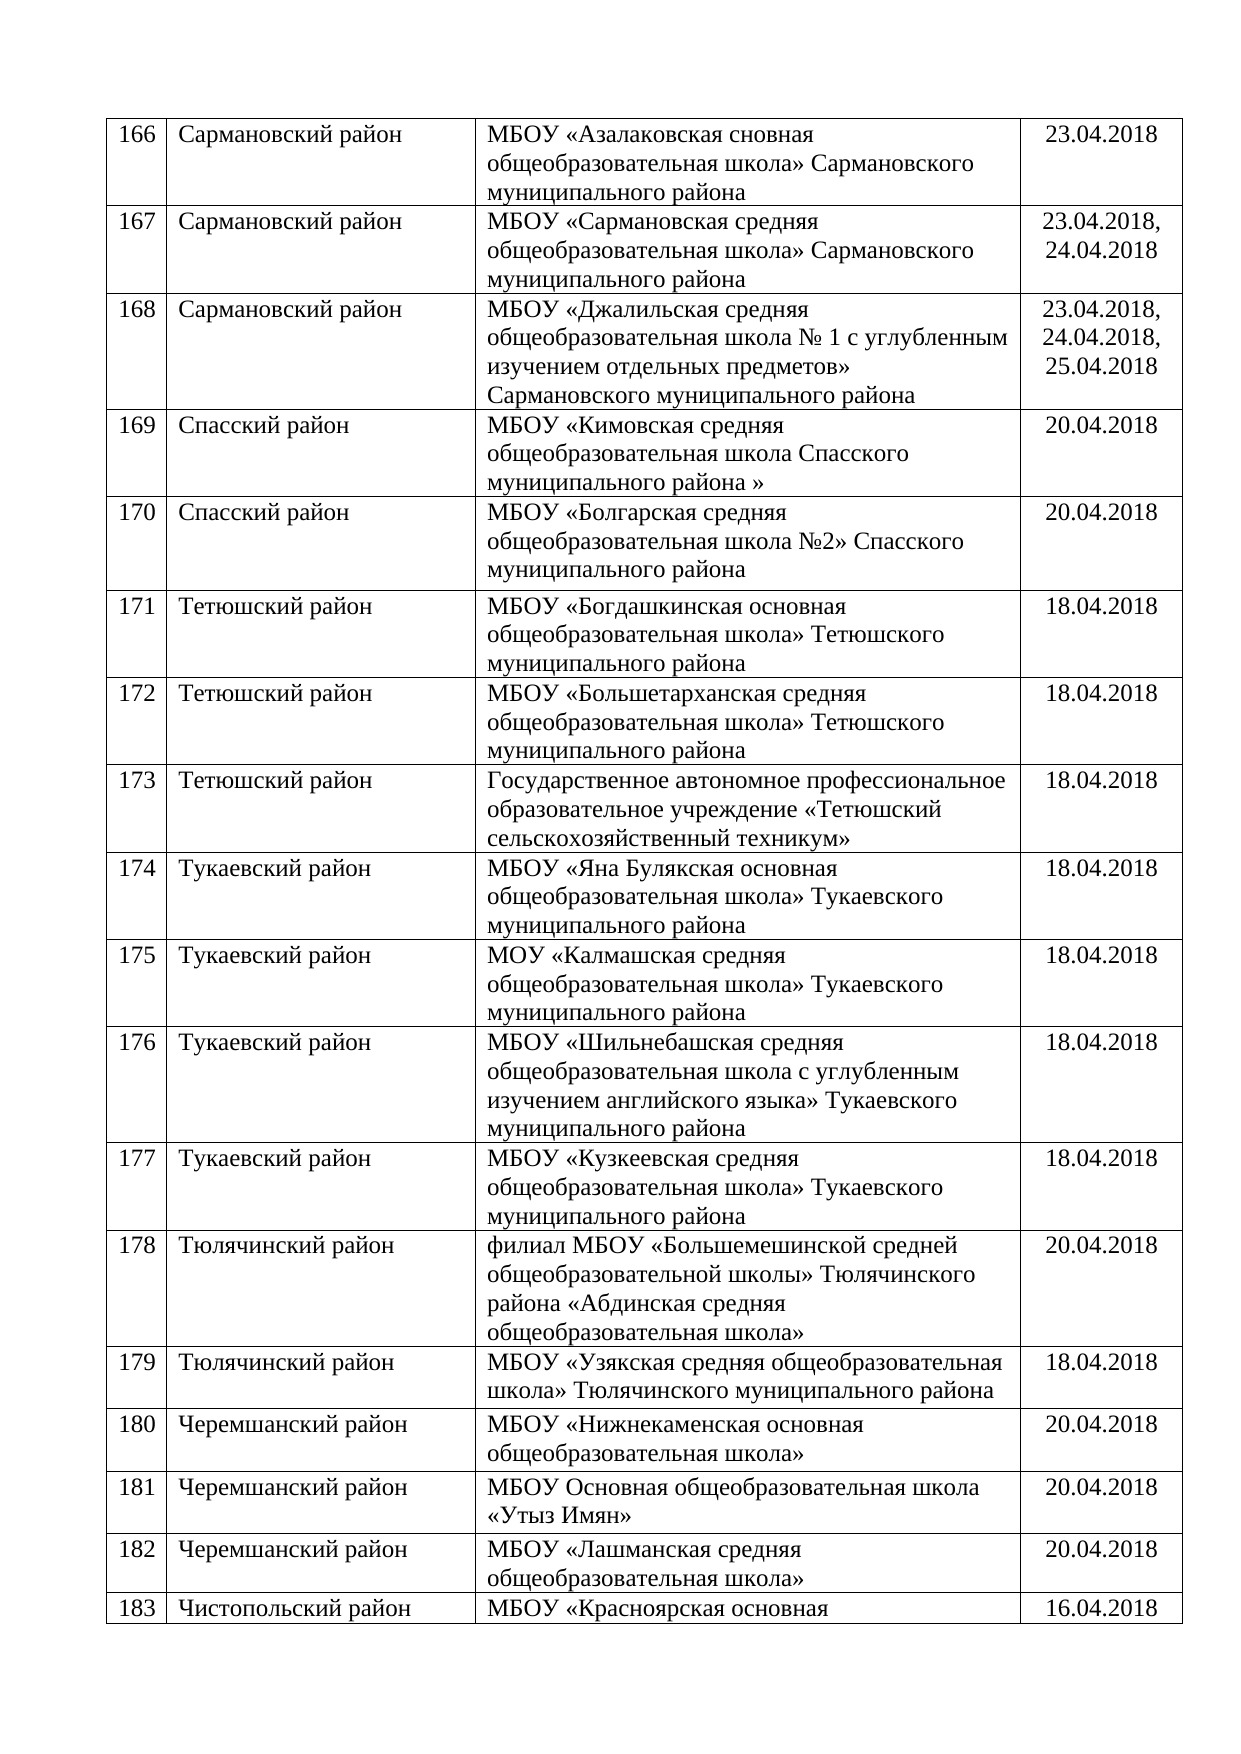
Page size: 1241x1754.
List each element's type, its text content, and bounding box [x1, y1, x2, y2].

table_cell 168 [107, 294, 166, 409]
table_cell Сармановский район [167, 294, 475, 409]
table_cell 18.04.2018 [1021, 1027, 1182, 1142]
table_cell Спасский район [167, 410, 475, 496]
table_cell Сармановский район [167, 206, 475, 293]
table_cell 18.04.2018 [1021, 853, 1182, 939]
table_cell Тюлячинский район [167, 1347, 475, 1408]
table_cell МБОУ «Болгарская средняя общеобразовательная школа №2» Спасского муниципального района [476, 497, 1020, 590]
table_cell 20.04.2018 [1021, 1472, 1182, 1533]
table_cell 20.04.2018 [1021, 1534, 1182, 1592]
table_cell 20.04.2018 [1021, 497, 1182, 590]
table_cell МБОУ «Азалаковская сновная общеобразовательная школа» Сармановского муниципального района [476, 119, 1020, 205]
table_cell Тукаевский район [167, 853, 475, 939]
table_cell Тетюшский район [167, 591, 475, 677]
table_cell МБОУ «Нижнекаменская основная общеобразовательная школа» [476, 1409, 1020, 1471]
table_cell 179 [107, 1347, 166, 1408]
table_cell 18.04.2018 [1021, 591, 1182, 677]
table_cell 173 [107, 765, 166, 852]
table_cell 20.04.2018 [1021, 410, 1182, 496]
table_cell МБОУ «Узякская средняя общеобразовательная школа» Тюлячинского муниципального района [476, 1347, 1020, 1408]
table_cell 182 [107, 1534, 166, 1592]
table_cell 177 [107, 1143, 166, 1229]
table_cell Черемшанский район [167, 1472, 475, 1533]
table_cell 166 [107, 119, 166, 205]
table_cell Спасский район [167, 497, 475, 590]
table_cell 23.04.2018 [1021, 119, 1182, 205]
table_cell 175 [107, 940, 166, 1026]
table_cell 176 [107, 1027, 166, 1142]
table_cell 20.04.2018 [1021, 1409, 1182, 1471]
table_cell 20.04.2018 [1021, 1231, 1182, 1346]
table_cell Чистопольский район [167, 1593, 475, 1623]
table_cell Тукаевский район [167, 1143, 475, 1229]
table_cell МБОУ «Лашманская средняя общеобразовательная школа» [476, 1534, 1020, 1592]
table_cell МБОУ «Богдашкинская основная общеобразовательная школа» Тетюшского муниципального района [476, 591, 1020, 677]
table_cell МБОУ «Джалильская средняя общеобразовательная школа № 1 с углубленным изучением отдельных предметов» Сармановского муниципального района [476, 294, 1020, 409]
table_cell Тетюшский район [167, 765, 475, 852]
table_cell 170 [107, 497, 166, 590]
table_cell МБОУ Основная общеобразовательная школа «Утыз Имян» [476, 1472, 1020, 1533]
table_cell Сармановский район [167, 119, 475, 205]
table_cell филиал МБОУ «Большемешинской средней общеобразовательной школы» Тюлячинского района «Абдинская средняя общеобразовательная школа» [476, 1231, 1020, 1346]
table_cell Тукаевский район [167, 940, 475, 1026]
table_cell 18.04.2018 [1021, 940, 1182, 1026]
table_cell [476, 1593, 1020, 1623]
table_cell 171 [107, 591, 166, 677]
table_cell МБОУ «Шильнебашская средняя общеобразовательная школа с углубленным изучением английского языка» Тукаевского муниципального района [476, 1027, 1020, 1142]
table_cell 18.04.2018 [1021, 765, 1182, 852]
table_cell 183 [107, 1593, 166, 1623]
table_cell Государственное автономное профессиональное образовательное учреждение «Тетюшский сельскохозяйственный техникум» [476, 765, 1020, 852]
table_cell Черемшанский район [167, 1534, 475, 1592]
table_cell МБОУ «Кимовская средняя общеобразовательная школа Спасского муниципального района » [476, 410, 1020, 496]
table_cell 174 [107, 853, 166, 939]
table_cell Черемшанский район [167, 1409, 475, 1471]
table_cell 23.04.2018, 24.04.2018 [1021, 206, 1182, 293]
table_cell 18.04.2018 [1021, 1143, 1182, 1229]
table_cell Тукаевский район [167, 1027, 475, 1142]
table_cell МБОУ «Большетарханская средняя общеобразовательная школа» Тетюшского муниципального района [476, 678, 1020, 764]
table_cell МБОУ «Сармановская средняя общеобразовательная школа» Сармановского муниципального района [476, 206, 1020, 293]
table_cell Тетюшский район [167, 678, 475, 764]
table_cell Тюлячинский район [167, 1231, 475, 1346]
table_cell МБОУ «Яна Булякская основная общеобразовательная школа» Тукаевского муниципального района [476, 853, 1020, 939]
table_cell 23.04.2018, 24.04.2018, 25.04.2018 [1021, 294, 1182, 409]
table_cell 180 [107, 1409, 166, 1471]
table_cell 16.04.2018 [1021, 1593, 1182, 1623]
table_cell 18.04.2018 [1021, 1347, 1182, 1408]
table_cell 172 [107, 678, 166, 764]
table_cell 181 [107, 1472, 166, 1533]
table_cell 18.04.2018 [1021, 678, 1182, 764]
table_cell 169 [107, 410, 166, 496]
table_cell 167 [107, 206, 166, 293]
table_cell МОУ «Калмашская средняя общеобразовательная школа» Тукаевского муниципального района [476, 940, 1020, 1026]
table_cell МБОУ «Кузкеевская средняя общеобразовательная школа» Тукаевского муниципального района [476, 1143, 1020, 1229]
table_cell 178 [107, 1231, 166, 1346]
